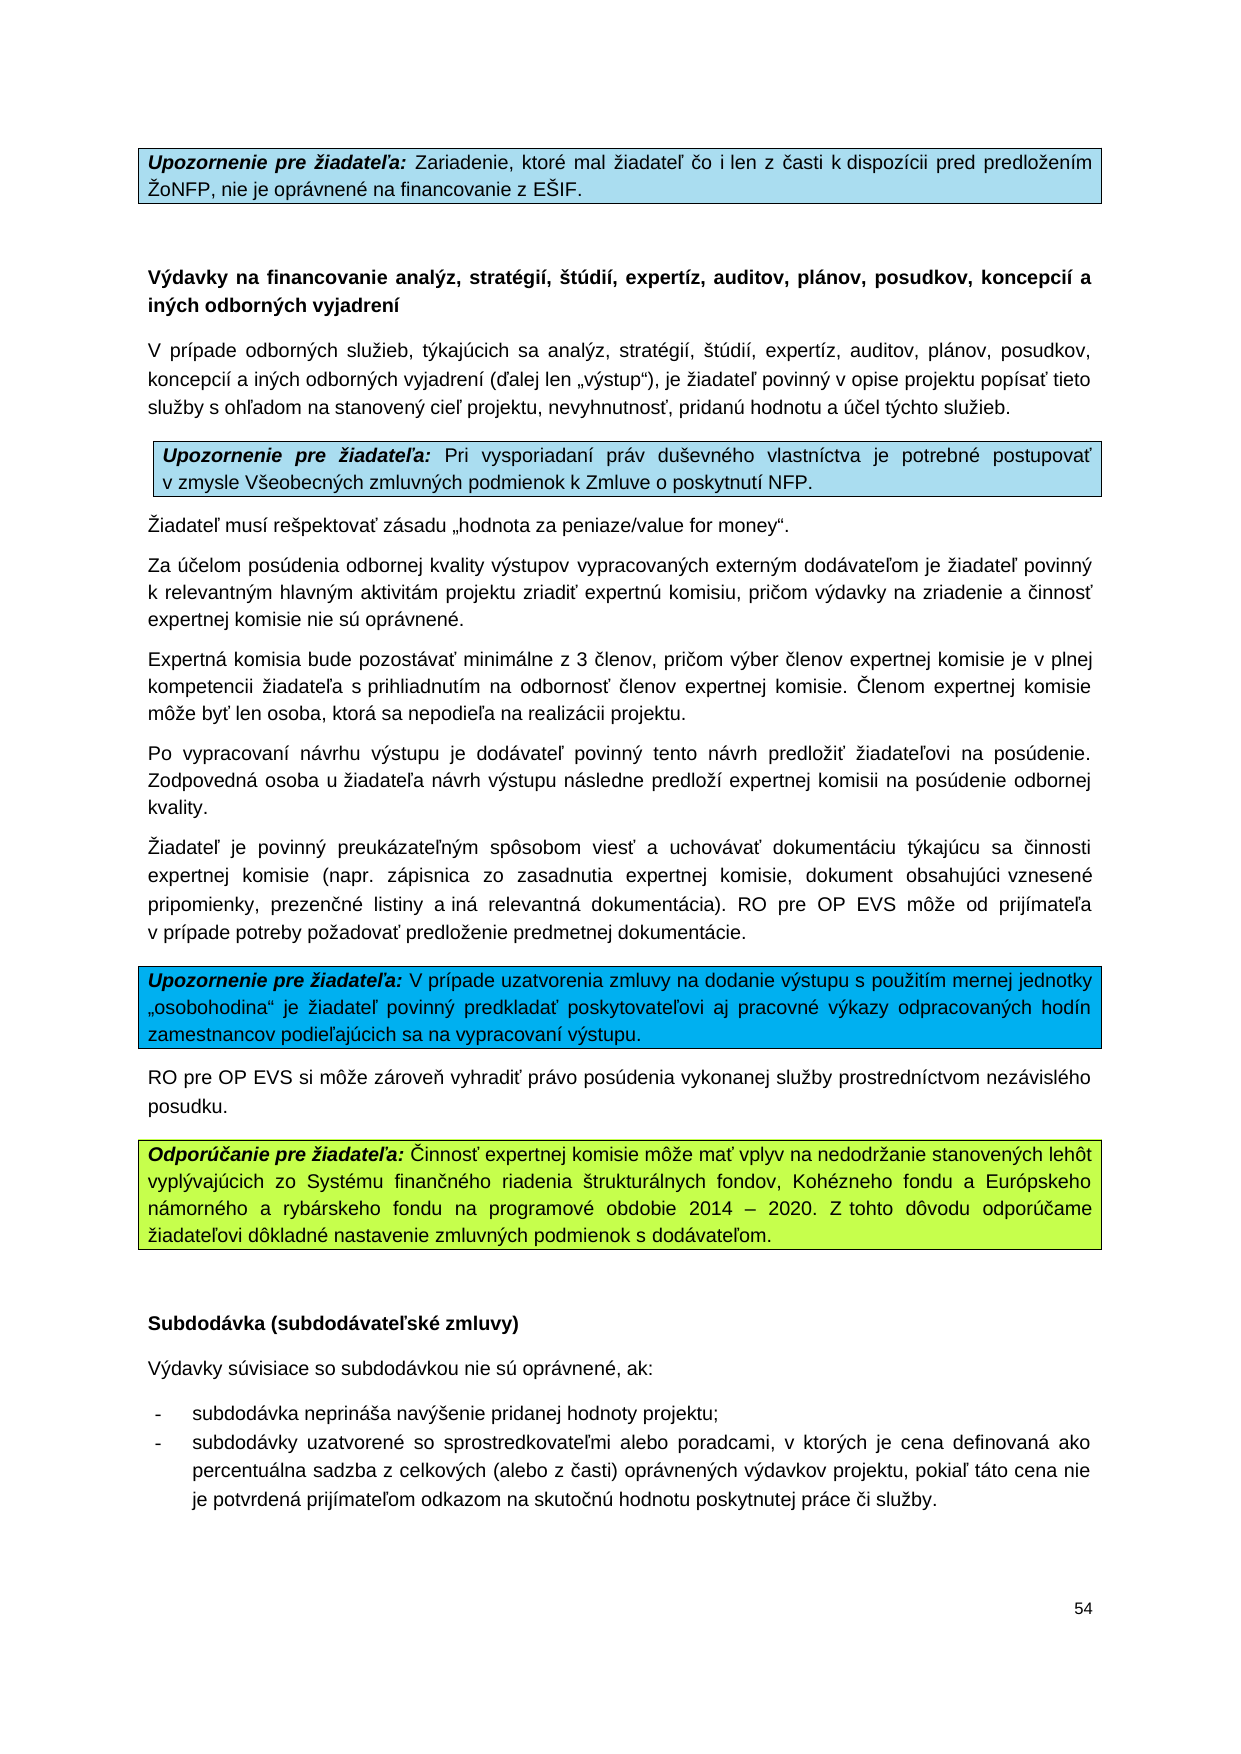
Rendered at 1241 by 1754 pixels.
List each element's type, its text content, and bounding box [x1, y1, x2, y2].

text Žiadateľ je povinný preukázateľným spôsobom viesť a uchovávať dokumentáciu týkajúcu sa činnosti expertnej komisie (napr. zápisnica zo zasadnutia expertnej komisie, dokument obsahujúci vznesené pripomienky, prezenčné listiny a iná relevantná dokumentácia). RO pre OP EVS môže od prijímateľa v prípade potreby požadovať predloženie predmetnej dokumentácie. [148, 836, 1092, 943]
text Upozornenie pre žiadateľa: Zariadenie, ktoré mal žiadateľ čo i len z časti k dispozícii pred predložením ŽoNFP, nie je oprávnené na financovanie z EŠIF. [139, 149, 1101, 203]
text Upozornenie pre žiadateľa: Pri vysporiadaní práv duševného vlastníctva je potrebné postupovať v zmysle Všeobecných zmluvných podmienok k Zmluve o poskytnutí NFP. [154, 442, 1101, 496]
text Expertná komisia bude pozostávať minimálne z 3 členov, pričom výber členov expertnej komisie je v plnej kompetencii žiadateľa s prihliadnutím na odbornosť členov expertnej komisie. Členom expertnej komisie môže byť len osoba, ktorá sa nepodieľa na realizácii projektu. [148, 648, 1092, 725]
list subdodávka neprináša navýšenie pridanej hodnoty projektu; [154, 1402, 1092, 1425]
text Upozornenie pre žiadateľa: V prípade uzatvorenia zmluvy na dodanie výstupu s použitím mernej jednotky „osobohodina“ je žiadateľ povinný predkladať poskytovateľovi aj pracovné výkazy odpracovaných hodín zamestnancov podieľajúcich sa na vypracovaní výstupu. [139, 967, 1101, 1048]
text Výdavky súvisiace so subdodávkou nie sú oprávnené, ak: [148, 1357, 1092, 1380]
text Po vypracovaní návrhu výstupu je dodávateľ povinný tento návrh predložiť žiadateľovi na posúdenie. Zodpovedná osoba u žiadateľa návrh výstupu následne predloží expertnej komisii na posúdenie odbornej kvality. [148, 742, 1092, 819]
text V prípade odborných služieb, týkajúcich sa analýz, stratégií, štúdií, expertíz, auditov, plánov, posudkov, koncepcií a iných odborných vyjadrení (ďalej len „výstup“), je žiadateľ povinný v opise projektu popísať tieto služby s ohľadom na stanovený cieľ projektu, nevyhnutnosť, pridanú hodnotu a účel týchto služieb. [148, 339, 1092, 418]
text RO pre OP EVS si môže zároveň vyhradiť právo posúdenia vykonanej služby prostredníctvom nezávislého posudku. [148, 1066, 1092, 1117]
list subdodávky uzatvorené so sprostredkovateľmi alebo poradcami, v ktorých je cena definovaná ako percentuálna sadzba z celkových (alebo z časti) oprávnených výdavkov projektu, pokiaľ táto cena nie je potvrdená prijímateľom odkazom na skutočnú hodnotu poskytnutej práce či služby. [154, 1431, 1092, 1510]
text Za účelom posúdenia odbornej kvality výstupov vypracovaných externým dodávateľom je žiadateľ povinný k relevantným hlavným aktivitám projektu zriadiť expertnú komisiu, pričom výdavky na zriadenie a činnosť expertnej komisie nie sú oprávnené. [148, 554, 1092, 631]
text Žiadateľ musí rešpektovať zásadu „hodnota za peniaze/value for money“. [148, 514, 1092, 537]
text Subdodávka (subdodávateľské zmluvy) [148, 1312, 1092, 1335]
text Výdavky na financovanie analýz, stratégií, štúdií, expertíz, auditov, plánov, posudkov, koncepcií a iných odborných vyjadrení [148, 266, 1092, 317]
text Odporúčanie pre žiadateľa: Činnosť expertnej komisie môže mať vplyv na nedodržanie stanovených lehôt vyplývajúcich zo Systému finančného riadenia štrukturálnych fondov, Kohézneho fondu a Európskeho námorného a rybárskeho fondu na programové obdobie 2014 – 2020. Z tohto dôvodu odporúčame žiadateľovi dôkladné nastavenie zmluvných podmienok s dodávateľom. [139, 1141, 1101, 1249]
